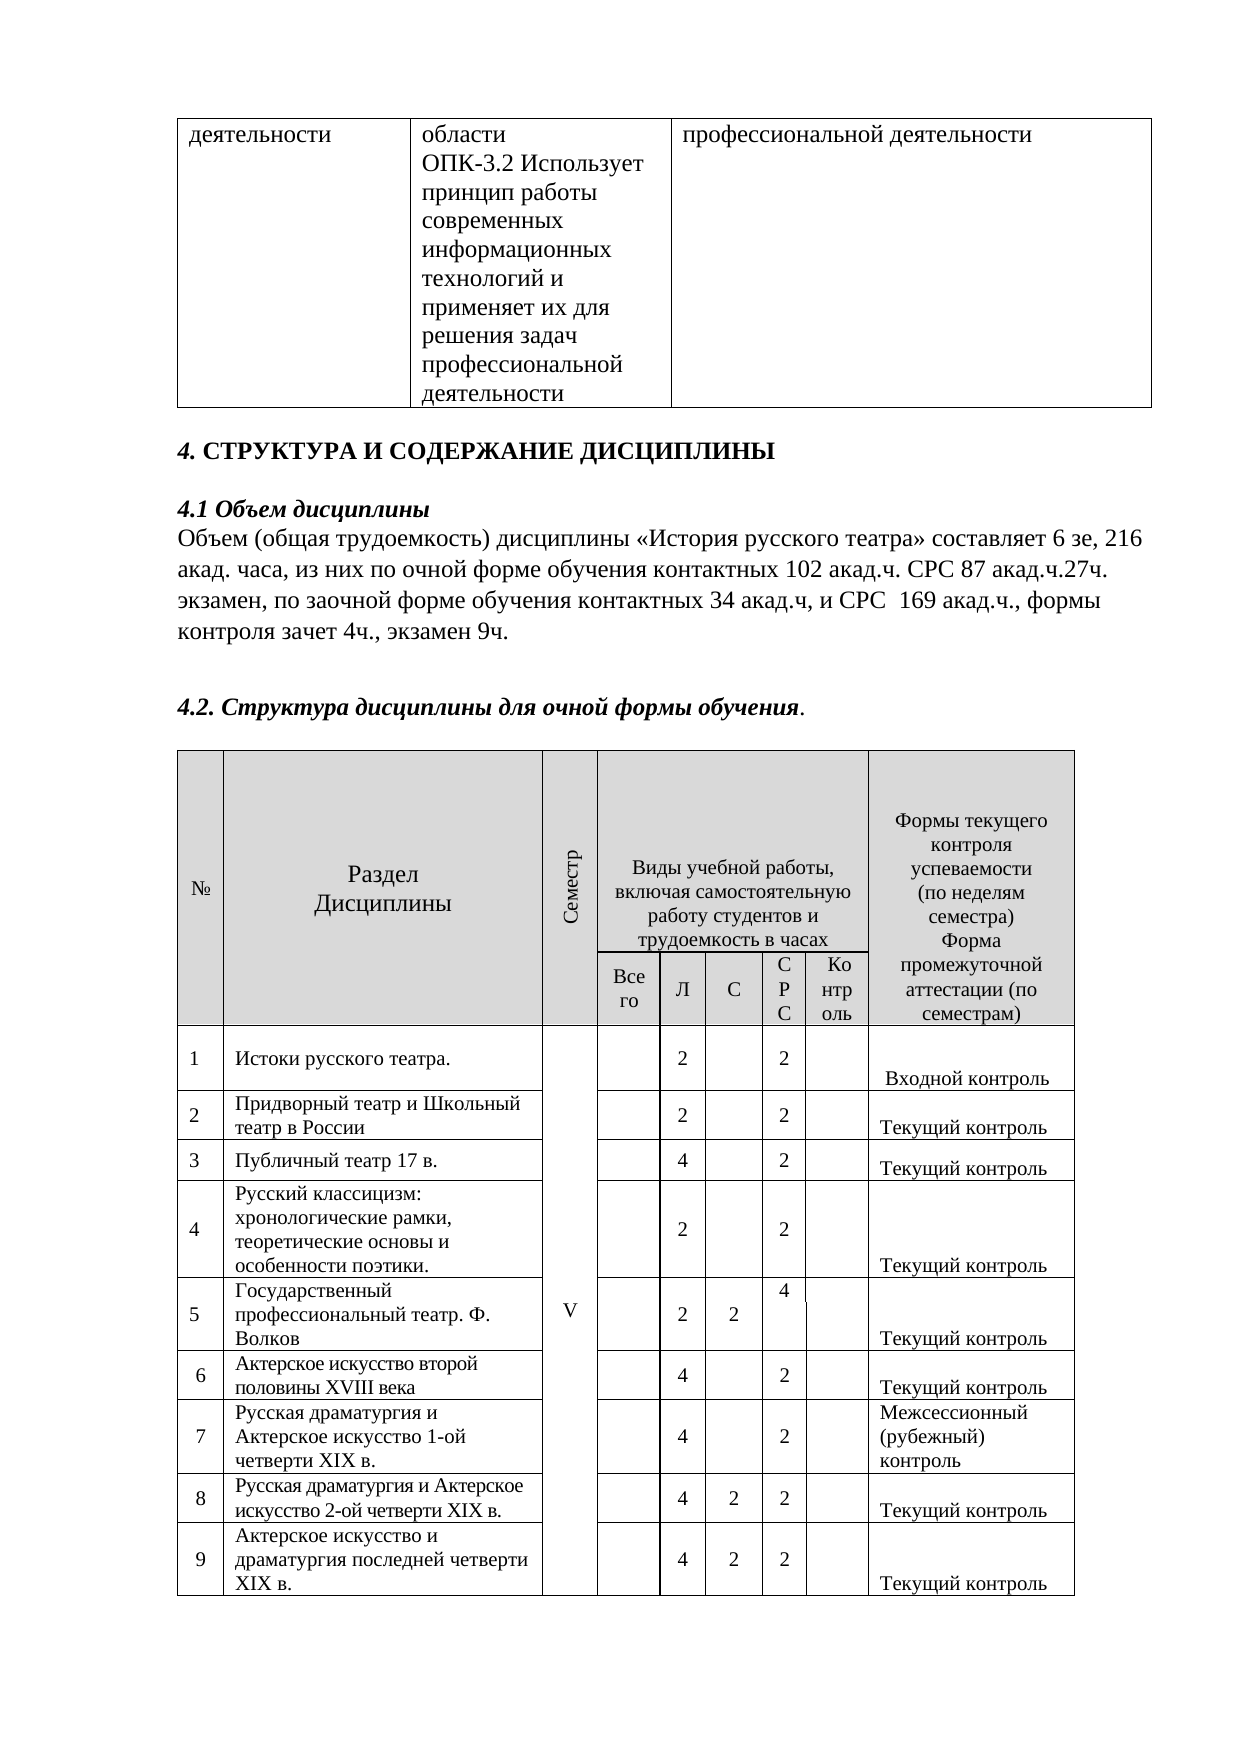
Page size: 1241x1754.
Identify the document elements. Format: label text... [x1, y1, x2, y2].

table_cell [706, 1400, 762, 1472]
table_cell 4 [178, 1181, 223, 1277]
table_cell [706, 1181, 762, 1277]
table_cell 2 [763, 1474, 806, 1522]
table_cell 2 [763, 1523, 806, 1595]
table_cell Текущий контроль [869, 1474, 1074, 1522]
table_cell [706, 1026, 762, 1090]
table_cell 4 [763, 1278, 805, 1302]
table_cell 2 [661, 1091, 705, 1139]
table_cell [806, 1181, 868, 1277]
table_cell 5 [178, 1278, 223, 1350]
table_cell 2 [661, 1181, 705, 1277]
table_header Формы текущего контроля успеваемости (по неделям семестра) Форма промежуточной аттестации (по семестрам) [869, 751, 1074, 1024]
table_cell 2 [763, 1091, 805, 1139]
table_cell [598, 1091, 659, 1139]
text 4.1 Объем дисциплины [177, 494, 1152, 523]
table_cell [598, 1400, 659, 1472]
table_cell 4 [661, 1400, 705, 1472]
table_cell Придворный театр и Школьный театр в России [224, 1091, 542, 1139]
table_cell [763, 1302, 806, 1350]
table_cell [807, 1302, 868, 1350]
text Объем (общая трудоемкость) дисциплины «История русского театра» составляет 6 зе, 216 акад. часа, из них по очной форме обучения контактных 102 акад.ч. СРС 87 акад.ч.27ч. экзамен, по заочной форме обучения контактных 34 акад.ч, и СРС 169 акад.ч., формы контроля зачет 4ч., экзамен 9ч. [177, 523, 1152, 644]
table_cell Текущий контроль [869, 1523, 1074, 1595]
table_cell 2 [706, 1474, 762, 1522]
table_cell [672, 119, 1151, 407]
table_cell [598, 1474, 659, 1522]
table_cell Текущий контроль [869, 1278, 1074, 1350]
table_cell [598, 1026, 659, 1090]
table_cell Русский классицизм: хронологические рамки, теоретические основы и особенности поэтики. [224, 1181, 542, 1277]
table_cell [178, 119, 410, 407]
table_header Виды учебной работы, включая самостоятельную работу студентов и трудоемкость в часах [598, 751, 868, 951]
table_cell Русская драматургия и Актерское искусство 2-ой четверти XIX в. [224, 1474, 542, 1522]
table_cell 2 [763, 1181, 805, 1277]
table_cell [806, 1026, 868, 1090]
table_cell V [543, 1026, 597, 1595]
text 4.2. Структура дисциплины для очной формы обучения. [177, 692, 1152, 721]
table_cell 2 [661, 1026, 705, 1090]
table_cell Публичный театр 17 в. [224, 1140, 542, 1179]
table_header № [178, 751, 223, 1024]
table_cell 3 [178, 1140, 223, 1179]
table_cell 4 [661, 1140, 705, 1179]
table_cell СРС [763, 953, 805, 1024]
table_cell [598, 1278, 659, 1350]
table_cell 2 [661, 1278, 705, 1350]
table_cell 1 [178, 1026, 223, 1090]
table_cell [706, 1351, 762, 1399]
table_cell [807, 1400, 868, 1472]
table_cell [706, 1091, 762, 1139]
table_cell 8 [178, 1474, 223, 1522]
table_cell Истоки русского театра. [224, 1026, 542, 1090]
table_cell Государственный профессиональный театр. Ф. Волков [224, 1278, 542, 1350]
table_cell 9 [178, 1523, 223, 1595]
table_cell Текущий контроль [869, 1351, 1074, 1399]
table_cell 6 [178, 1351, 223, 1399]
text 4. СТРУКТУРА И СОДЕРЖАНИЕ ДИСЦИПЛИНЫ [177, 436, 1152, 465]
table_cell С [706, 953, 762, 1024]
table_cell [411, 119, 671, 407]
table_cell [806, 1140, 868, 1179]
table_cell 2 [706, 1523, 762, 1595]
table_cell Русская драматургия и Актерское искусство 1-ой четверти XIX в. [224, 1400, 542, 1472]
table_cell [806, 1278, 868, 1302]
table_cell Актерское искусство второй половины XVIII века [224, 1351, 542, 1399]
table_cell Текущий контроль [869, 1140, 1074, 1179]
table_cell Всего [598, 953, 659, 1024]
table_header Раздел Дисциплины [224, 751, 542, 1024]
table_cell 2 [763, 1351, 806, 1399]
table_cell 2 [763, 1140, 805, 1179]
table_cell 2 [706, 1278, 762, 1350]
table_cell [598, 1523, 659, 1595]
table_header Семестр [543, 751, 597, 1024]
table_cell [807, 1351, 868, 1399]
table_cell 2 [763, 1026, 805, 1090]
table_cell [706, 1140, 762, 1179]
table_cell Контроль [806, 953, 868, 1024]
table_cell Актерское искусство и драматургия последней четверти XIX в. [224, 1523, 542, 1595]
table_cell [806, 1091, 868, 1139]
table_cell 4 [661, 1351, 705, 1399]
table_cell 4 [661, 1523, 705, 1595]
table_cell Л [661, 953, 705, 1024]
table_cell [598, 1181, 659, 1277]
table_cell 7 [178, 1400, 223, 1472]
table_cell Входной контроль [869, 1026, 1074, 1090]
table_cell 2 [763, 1400, 806, 1472]
table_cell [807, 1474, 868, 1522]
table_cell [598, 1351, 659, 1399]
table_cell Текущий контроль [869, 1091, 1074, 1139]
table_cell [598, 1140, 659, 1179]
table_cell 2 [178, 1091, 223, 1139]
table_cell Текущий контроль [869, 1181, 1074, 1277]
table_cell Межсессионный (рубежный) контроль [869, 1400, 1074, 1472]
table_cell [807, 1523, 868, 1595]
table_cell 4 [661, 1474, 705, 1522]
